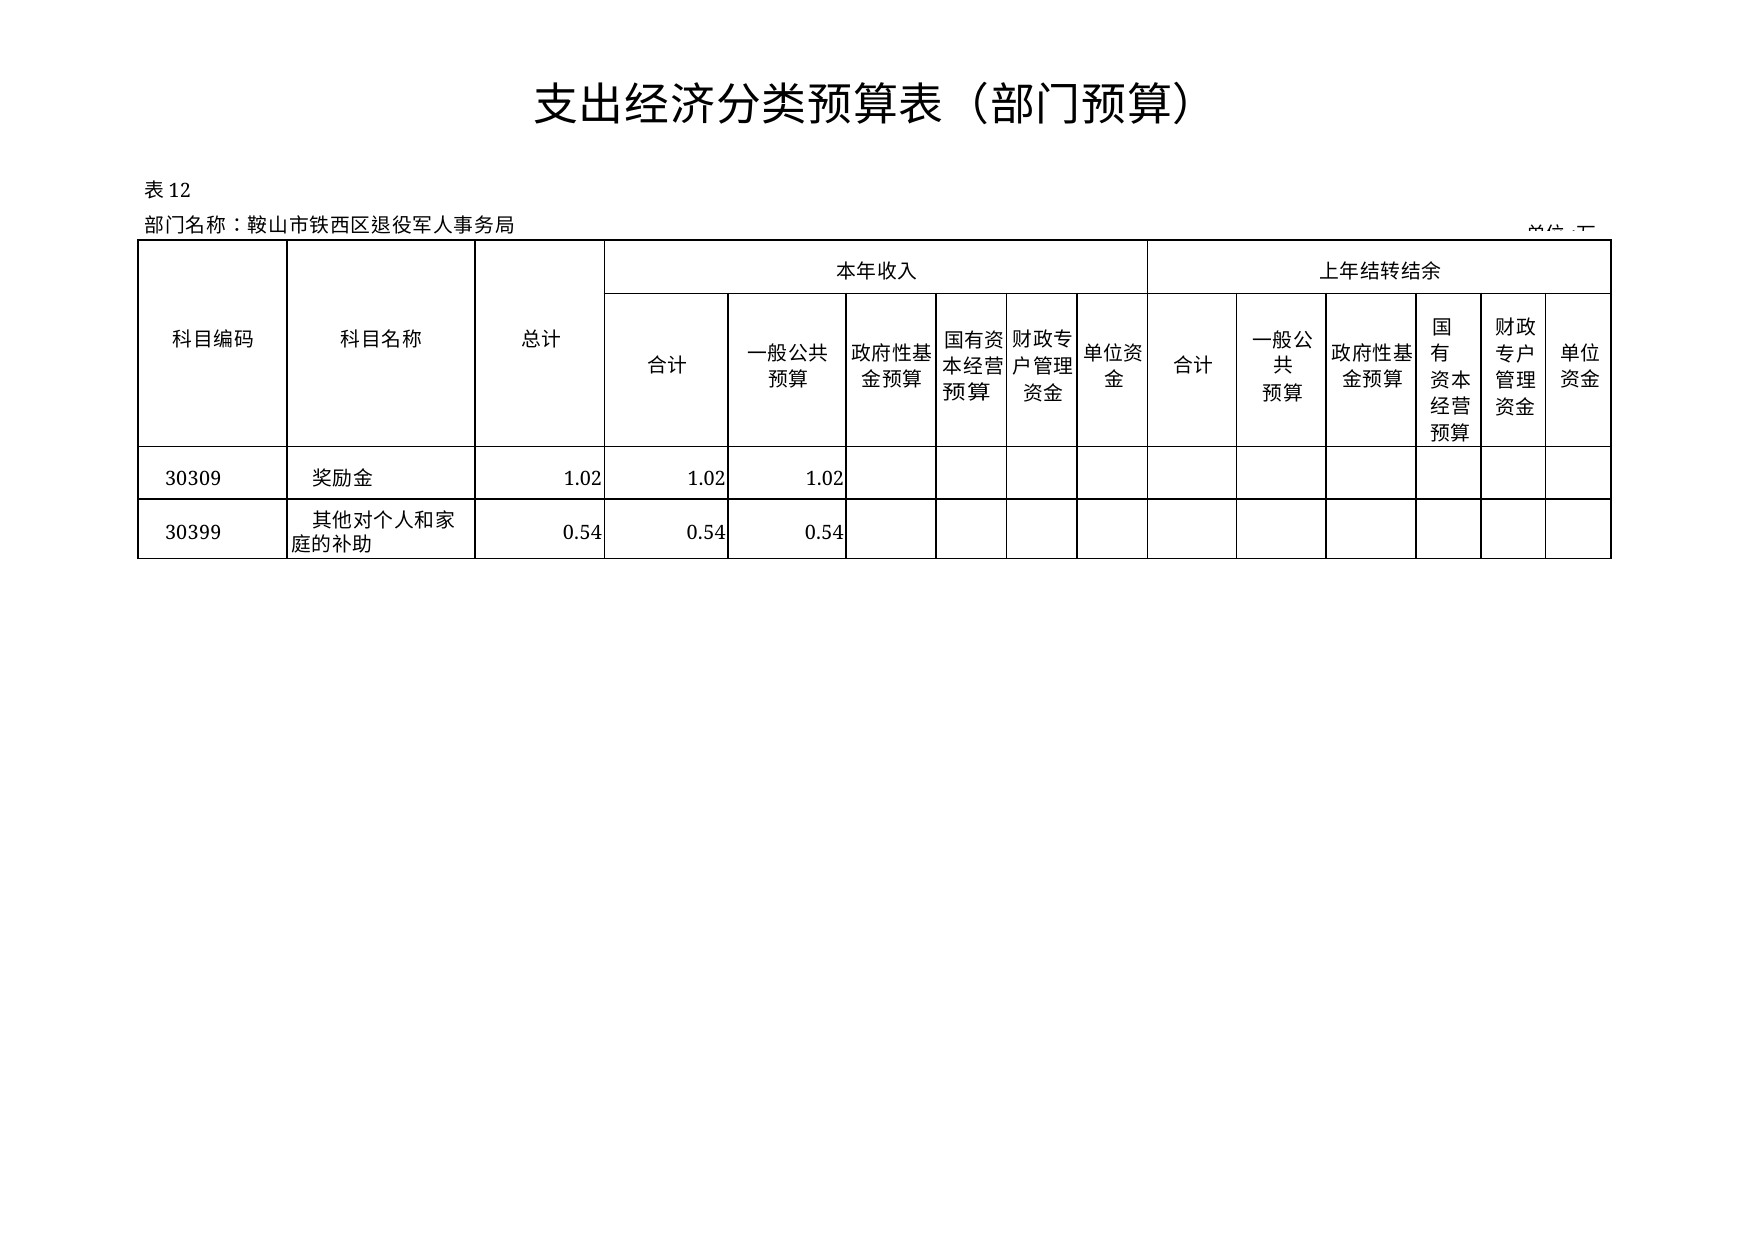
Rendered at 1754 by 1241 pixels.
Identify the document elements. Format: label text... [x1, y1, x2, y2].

table_cell 奖励金 [288, 447, 474, 498]
table_cell [1327, 500, 1415, 557]
table_cell [937, 447, 1006, 498]
table_cell 1.02 [729, 447, 845, 498]
table_cell [1148, 447, 1236, 498]
table_cell 一般公 共 预算 [1237, 294, 1325, 446]
table_header 科目名称 [288, 241, 474, 446]
table_cell [1237, 500, 1325, 557]
table_cell [1327, 447, 1415, 498]
table_cell [1007, 500, 1076, 557]
table_header 本年收入 [605, 241, 1147, 293]
table_cell 政府性基 金预算 [1327, 294, 1415, 446]
table_cell 财政 专户 管理 资金 [1482, 294, 1545, 446]
text 支出经济分类预算表（部门预算） [533, 76, 1613, 132]
table_cell 国有 资本 经营 预算 [1417, 294, 1480, 446]
table_header 上年结转结余 [1148, 241, 1610, 293]
table_cell [1078, 447, 1147, 498]
table_cell [1482, 500, 1545, 557]
table_cell [1546, 500, 1610, 557]
table_cell [1237, 447, 1325, 498]
table_cell 0.54 [729, 500, 845, 557]
table_cell 一般公共 预算 [729, 294, 845, 446]
table_cell 财政专 户管理 资金 [1007, 294, 1076, 446]
table_header 科目编码 [139, 241, 286, 446]
table_cell [1482, 447, 1545, 498]
table_cell 30399 [139, 500, 286, 557]
table_header 总计 [476, 241, 604, 446]
table_cell 合计 [605, 294, 727, 446]
table_cell [1546, 447, 1610, 498]
table_cell 政府性基 金预算 [847, 294, 935, 446]
table_cell 国有资 本经营 预算 [937, 294, 1006, 446]
table_cell 1.02 [605, 447, 727, 498]
text 部门名称：鞍山市铁西区退役军人事务局 [144, 213, 1613, 238]
table_cell 30309 [139, 447, 286, 498]
table_cell 0.54 [605, 500, 727, 557]
table_cell 单位资 金 [1078, 294, 1147, 446]
table_cell [1078, 500, 1147, 557]
table_cell 单位 资金 [1546, 294, 1610, 446]
table_cell [937, 500, 1006, 557]
table_cell [847, 447, 935, 498]
text 表12 [144, 177, 1613, 203]
table_cell 1.02 [476, 447, 604, 498]
table_cell [1417, 447, 1480, 498]
table_cell 其他对个人和家 庭的补助 [288, 500, 474, 557]
table_cell [847, 500, 935, 557]
table_cell 0.54 [476, 500, 604, 557]
table_cell [1007, 447, 1076, 498]
table_cell [1417, 500, 1480, 557]
table_cell 合计 [1148, 294, 1236, 446]
table_cell [1148, 500, 1236, 557]
